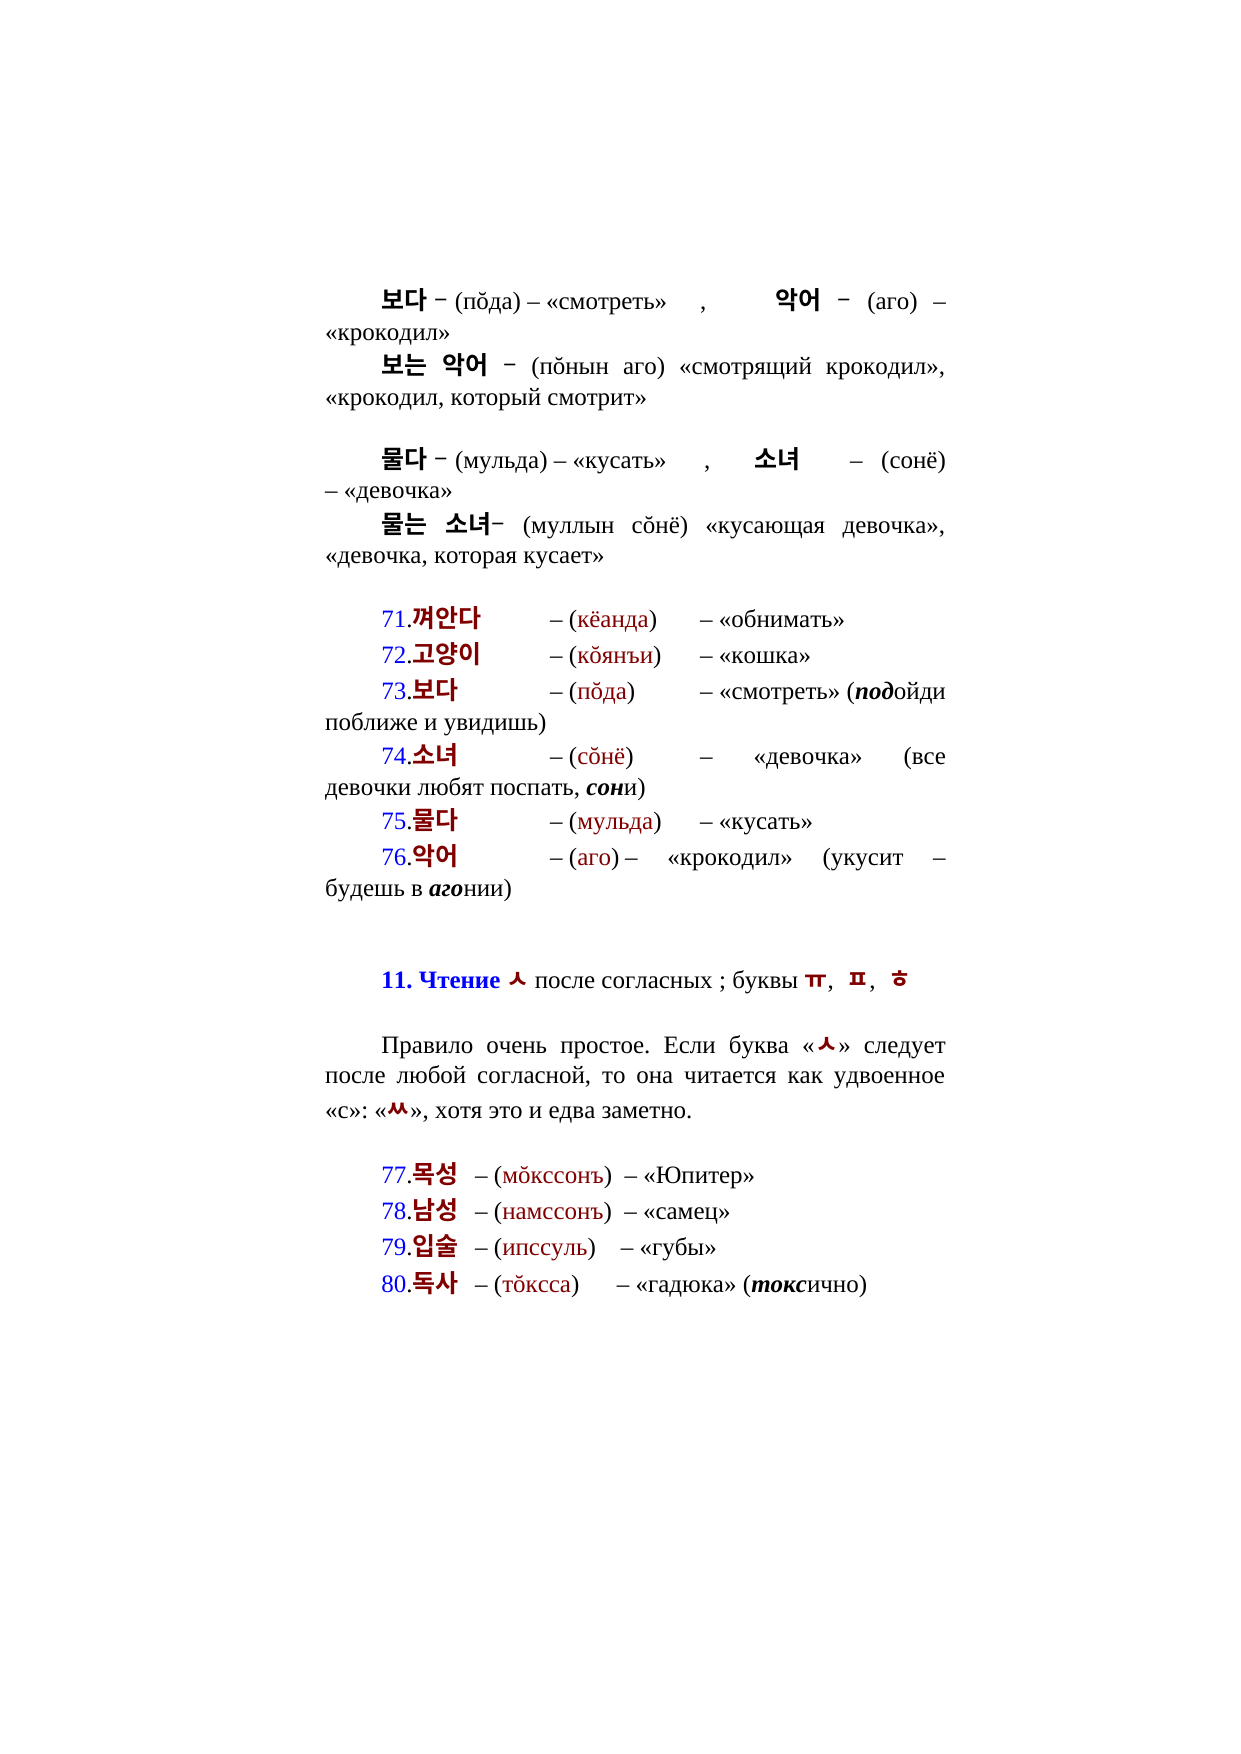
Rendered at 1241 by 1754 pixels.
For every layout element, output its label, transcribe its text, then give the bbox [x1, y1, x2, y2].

text 75.물다 – (мульда) – «кусать» [325, 801, 946, 837]
text 11. Чтение ㅅпосле согласных ; буквы ㅠ, ㅍ, ㅎ [325, 959, 946, 996]
text 79.입술 – (ипссуль) – «губы» [325, 1227, 946, 1263]
text 73.보다 – (пŏда) – «смотреть» (подойди поближе и увидишь) [325, 671, 946, 736]
text 77.목성 – (мŏкссонъ) – «Юпитер» [325, 1154, 946, 1191]
text 물다 – (мульда) – «кусать» , 소녀 – (сонё) – «девочка» [325, 439, 946, 504]
text 74.소녀 – (сŏнё) – «девочка» (все девочки любят поспать, сони) [325, 736, 946, 801]
text 76.악어 – (аго) – «крокодил» (укусит – будешь в агонии) [325, 837, 946, 902]
text 물는 소녀– (муллын сŏнё) «кусающая девочка», «девочка, которая кусает» [325, 504, 946, 569]
text 보다 – (пŏда) – «смотреть» , 악어 – (аго) – «крокодил» [325, 281, 946, 346]
text 보는 악어 – (пŏнын аго) «смотрящий крокодил», «крокодил, который смотрит» [325, 346, 946, 411]
text 71.껴안다 – (кёанда) – «обнимать» [325, 598, 946, 634]
text 72.고양이 – (кŏянъи) – «кошка» [325, 634, 946, 671]
text Правило очень простое. Если буква «ㅅ» следует после любой согласной, то она читается как удвоенное «с»: «ㅆ», хотя это и едва заметно. [325, 1024, 946, 1126]
text 80.독사 – (тŏксса) – «гадюка» (токсично) [325, 1263, 946, 1299]
text 78.남성 – (намссонъ) – «самец» [325, 1191, 946, 1227]
